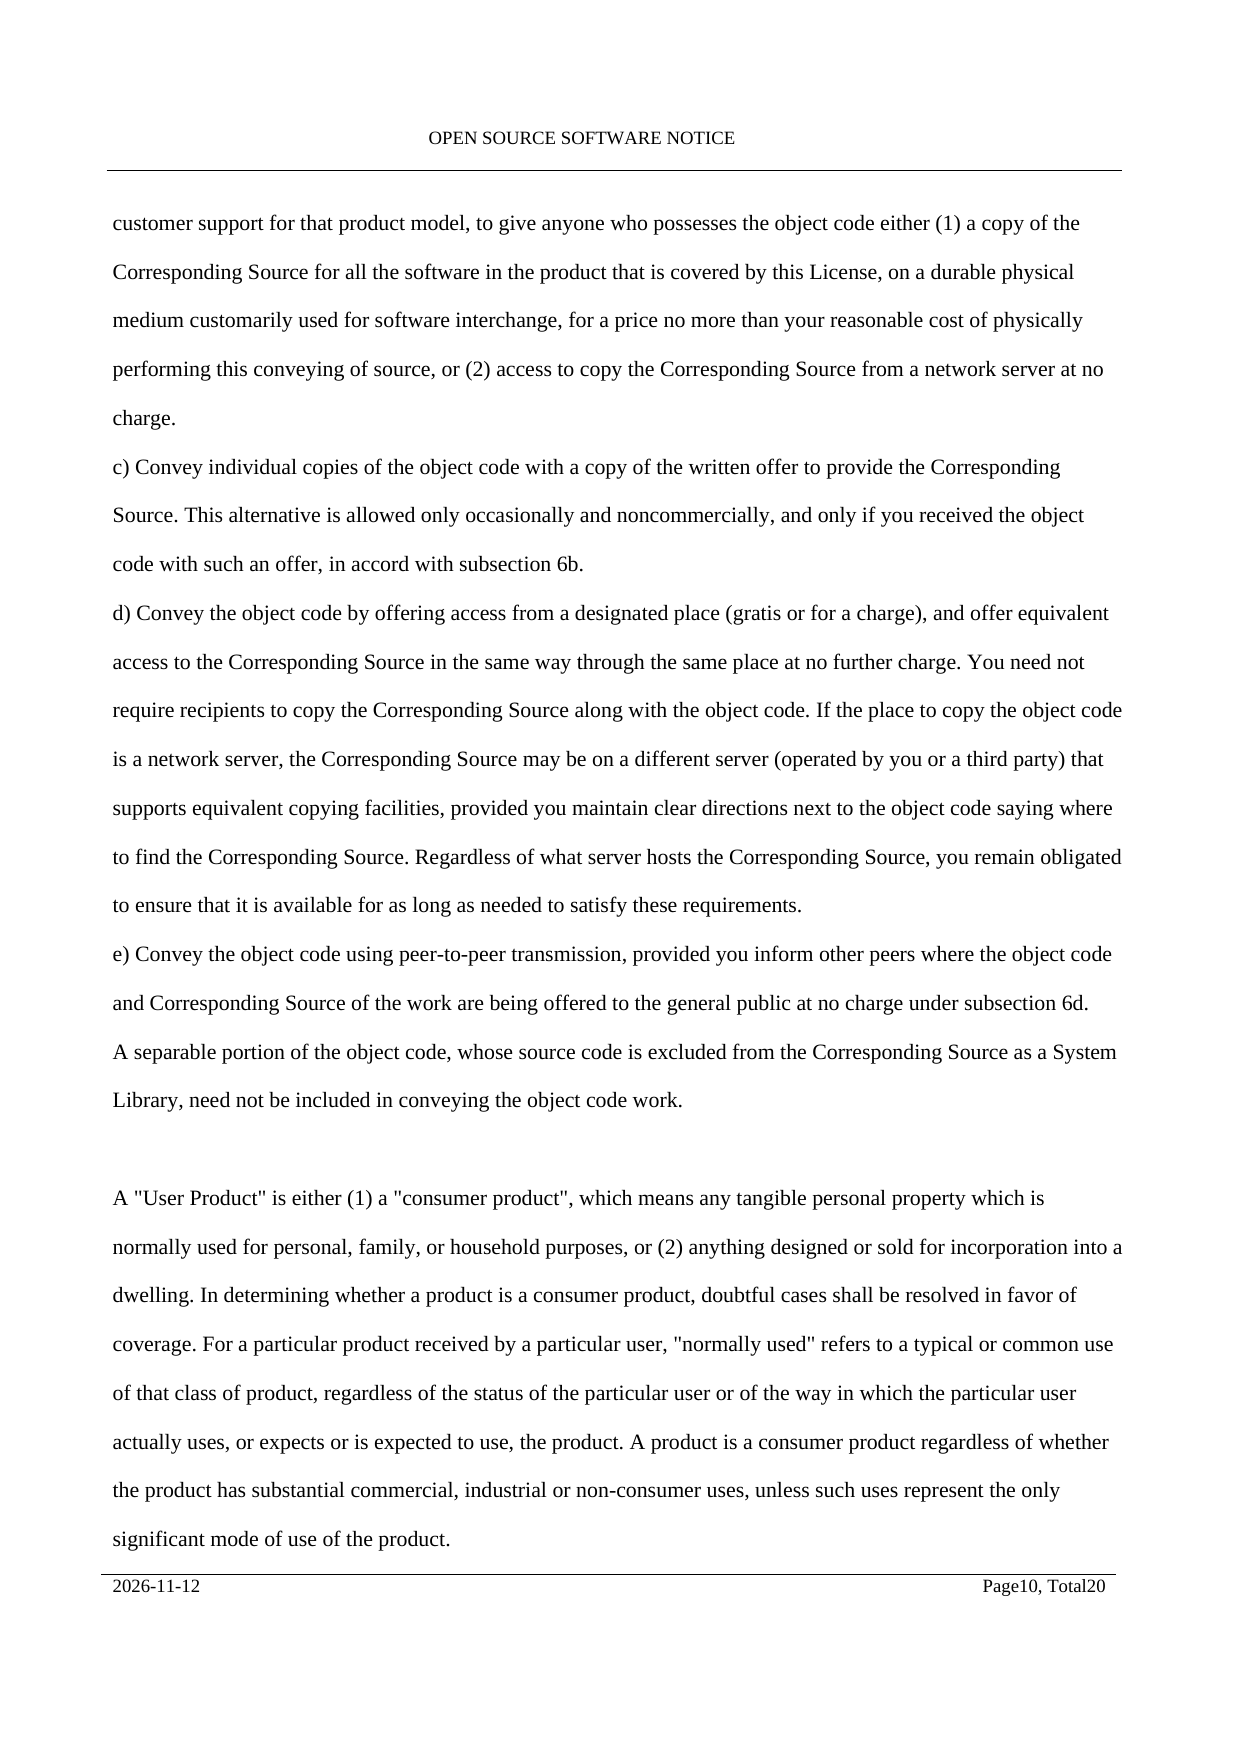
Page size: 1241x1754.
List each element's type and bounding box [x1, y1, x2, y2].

text [112, 206, 1128, 1555]
